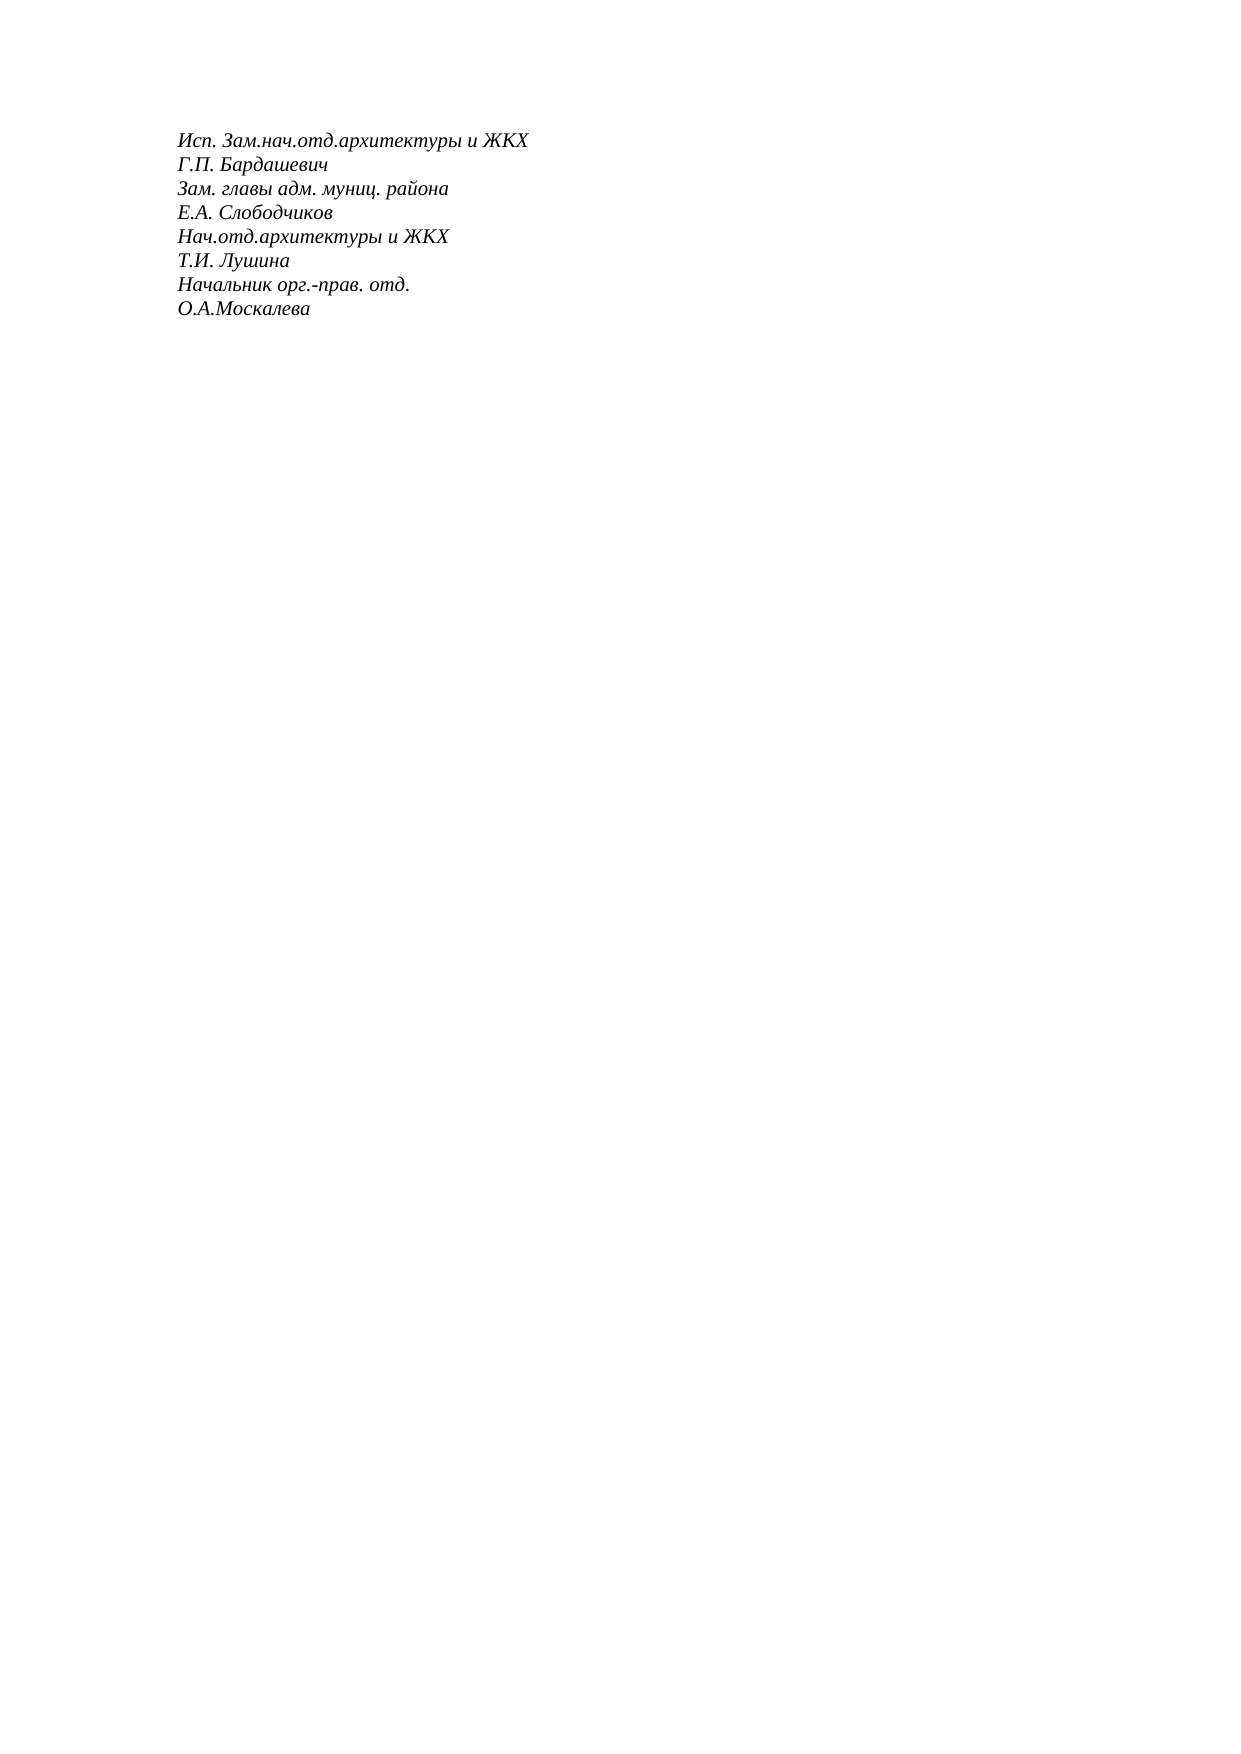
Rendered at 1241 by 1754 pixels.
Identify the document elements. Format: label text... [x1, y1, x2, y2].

text Исп. Зам.нач.отд.архитектуры и ЖКХ [177, 127, 1152, 152]
text Г.П. Бардашевич [177, 152, 1152, 176]
text Е.А. Слободчиков [177, 200, 1152, 224]
text Т.И. Лушина [177, 248, 1152, 272]
text Начальник орг.-прав. отд. [177, 272, 1152, 296]
text Зам. главы адм. муниц. района [177, 176, 1152, 200]
text О.А.Москалева [177, 296, 1152, 320]
text Нач.отд.архитектуры и ЖКХ [177, 224, 1152, 248]
